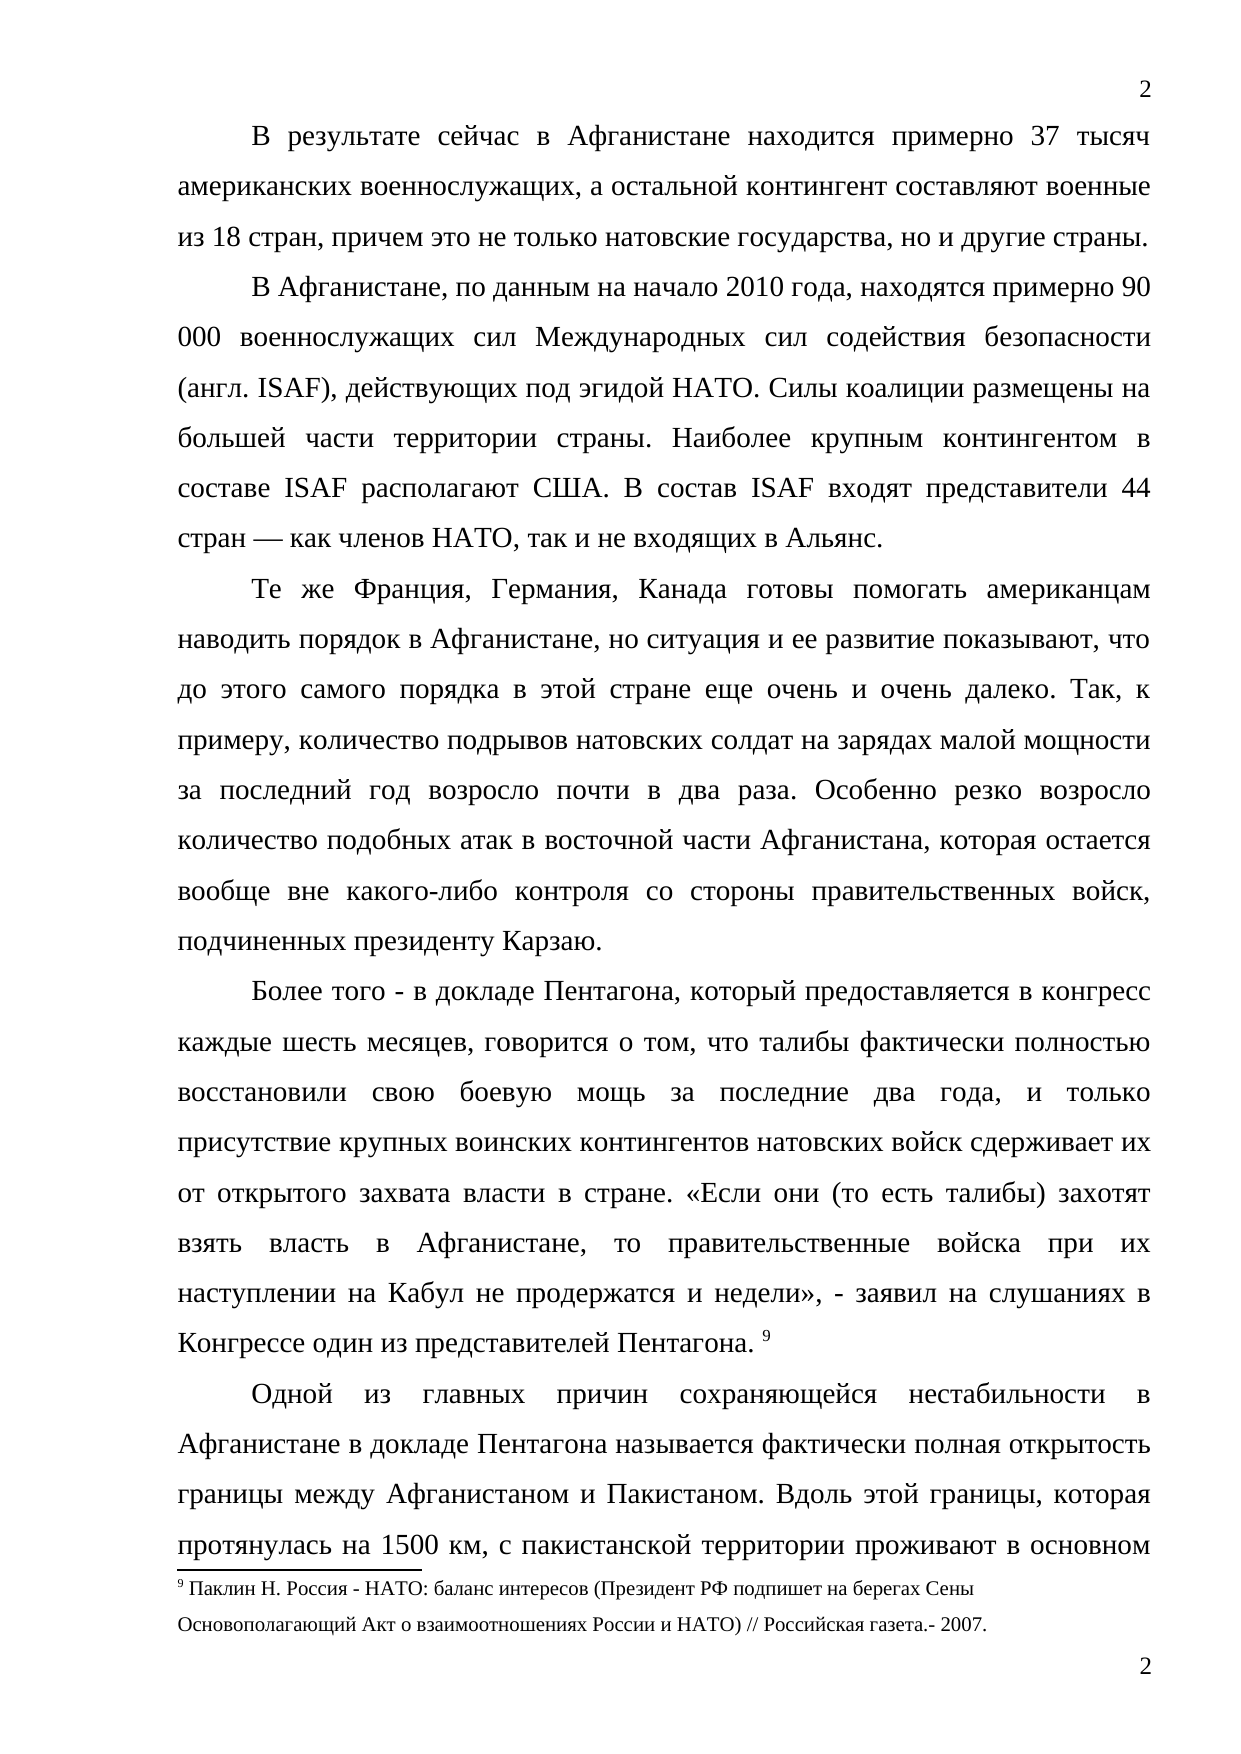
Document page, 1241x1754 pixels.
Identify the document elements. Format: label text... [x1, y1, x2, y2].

text В Афганистане, по данным на начало 2010 года, находятся примерно 90 000 военнослужащих сил Международных сил содействия безопасности (англ. ISAF), действующих под эгидой НАТО. Силы коалиции размещены на большей части территории страны. Наиболее крупным контингентом в составе ISAF располагают США. В состав ISAF входят представители 44 стран — как членов НАТО, так и не входящих в Альянс. [177, 269, 1152, 554]
text В результате сейчас в Афганистане находится примерно 37 тысяч американских военнослужащих, а остальной контингент составляют военные из 18 стран, причем это не только натовские государства, но и другие страны. [177, 118, 1152, 252]
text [177, 1376, 1152, 1560]
text Те же Франция, Германия, Канада готовы помогать американцам наводить порядок в Афганистане, но ситуация и ее развитие показывают, что до этого самого порядка в этой стране еще очень и очень далеко. Так, к примеру, количество подрывов натовских солдат на зарядах малой мощности за последний год возросло почти в два раза. Особенно резко возросло количество подобных атак в восточной части Афганистана, которая остается вообще вне какого-либо контроля со стороны правительственных войск, подчиненных президенту Карзаю. [177, 571, 1152, 957]
text Более того - в докладе Пентагона, который предоставляется в конгресс каждые шесть месяцев, говорится о том, что талибы фактически полностью восстановили свою боевую мощь за последние два года, и только присутствие крупных воинских контингентов натовских войск сдерживает их от открытого захвата власти в стране. «Если они (то есть талибы) захотят взять власть в Афганистане, то правительственные войска при их наступлении на Кабул не продержатся и недели», - заявил на слушаниях в Конгрессе один из представителей Пентагона. [177, 973, 1152, 1359]
